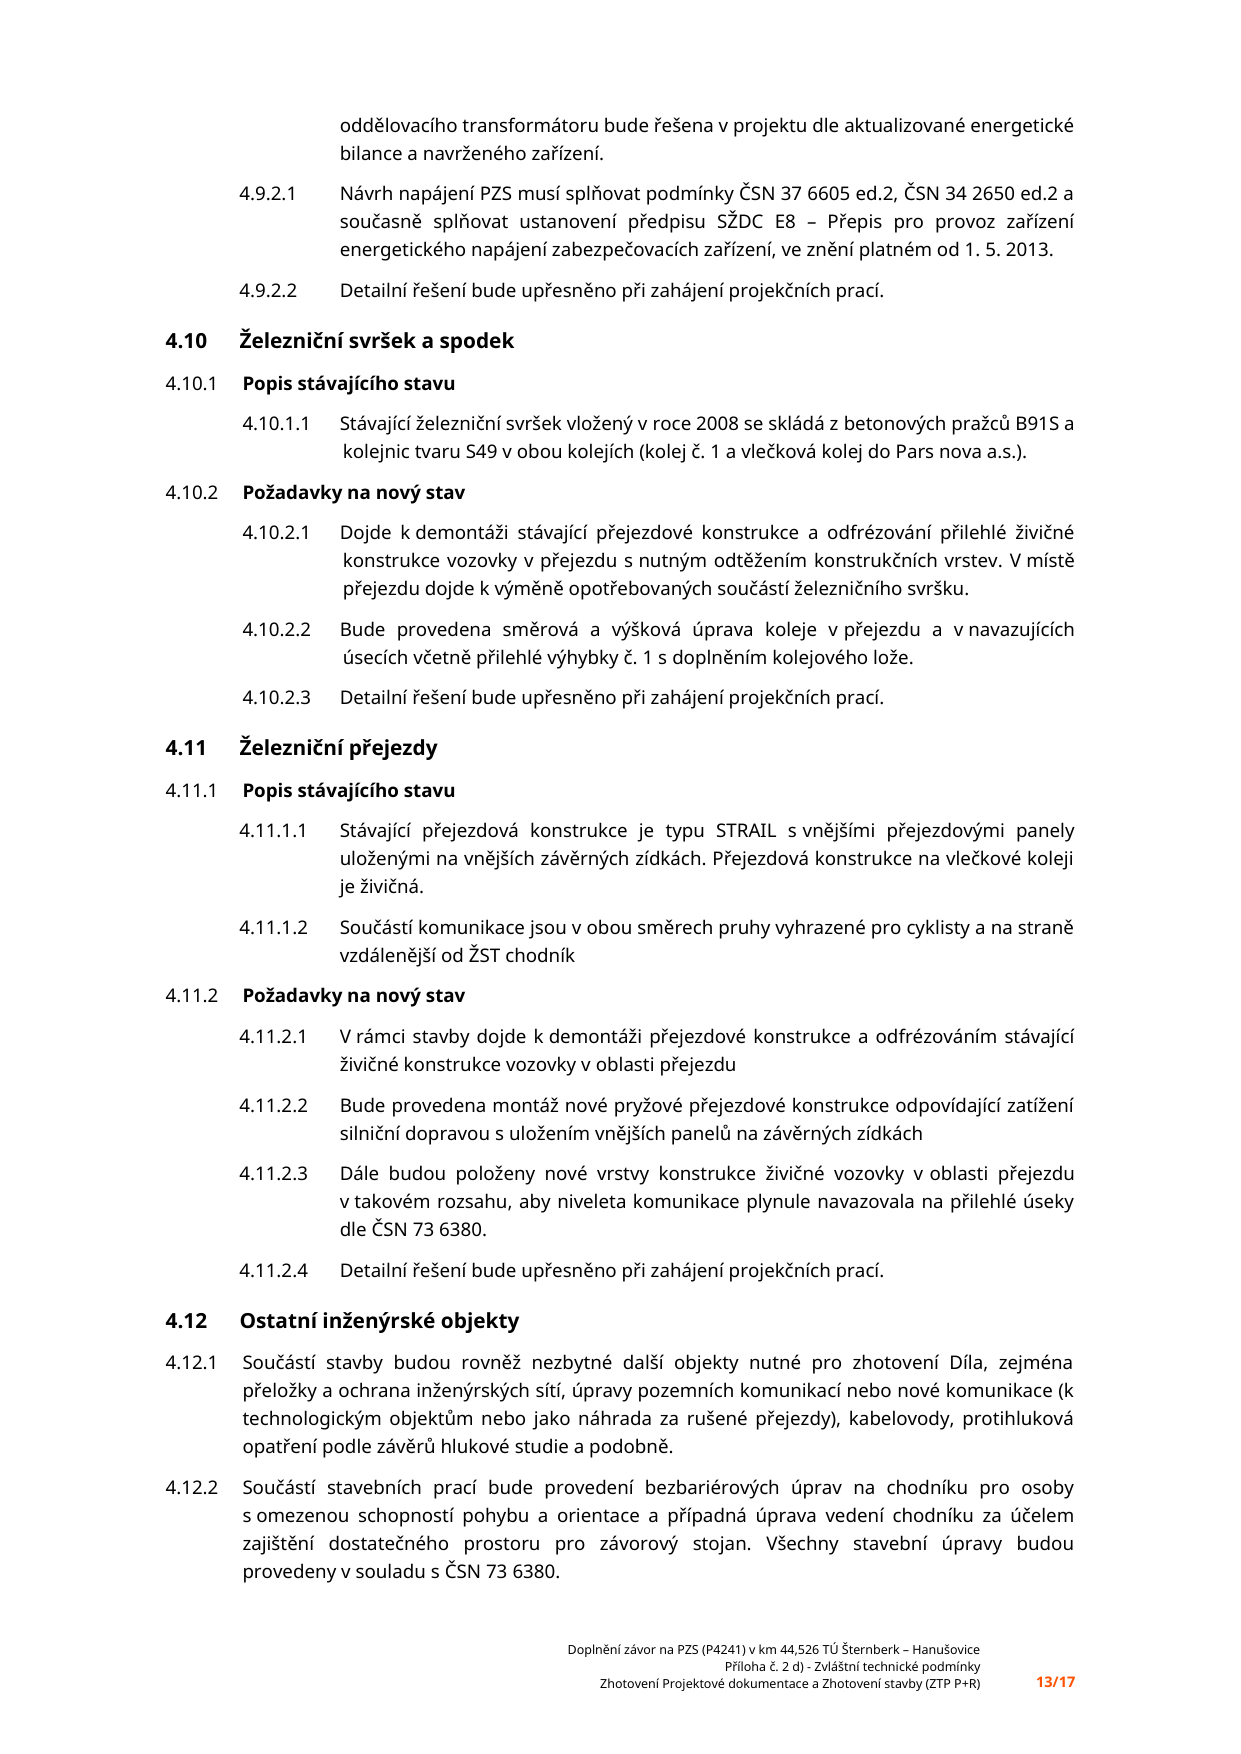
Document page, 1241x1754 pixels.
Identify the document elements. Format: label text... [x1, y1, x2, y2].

text Železniční přejezdy [165, 733, 1075, 762]
text Požadavky na nový stav [165, 479, 1075, 504]
text Detailní řešení bude upřesněno při zahájení projekčních prací. [242, 684, 1075, 710]
text Detailní řešení bude upřesněno při zahájení projekčních prací. [239, 1257, 1075, 1282]
text Ostatní inženýrské objekty [165, 1306, 1075, 1334]
text Železniční svršek a spodek [165, 326, 1075, 354]
text Stávající železniční svršek vložený v roce 2008 se skládá z betonových pražců B91S a kolejnic tvaru S49 v obou kolejích (kolej č. 1 a vlečková kolej do Pars nova a.s.). [242, 410, 1075, 464]
text Stávající přejezdová konstrukce je typu STRAIL s vnějšími přejezdovými panely uloženými na vnějších závěrných zídkách. Přejezdová konstrukce na vlečkové koleji je živičná. [239, 818, 1075, 899]
list Návrh napájení PZS musí splňovat podmínky ČSN 37 6605 ed.2, ČSN 34 2650 ed.2 a současně splňovat ustanovení předpisu SŽDC E8 – Přepis pro provoz zařízení energetického napájení zabezpečovacích zařízení, ve znění platném od 1. 5. 2013. [239, 181, 1075, 262]
text Součástí stavebních prací bude provedení bezbariérových úprav na chodníku pro osoby s omezenou schopností pohybu a orientace a případná úprava vedení chodníku za účelem zajištění dostatečného prostoru pro závorový stojan. Všechny stavební úpravy budou provedeny v souladu s ČSN 73 6380. [165, 1474, 1075, 1584]
text Detailní řešení bude upřesněno při zahájení projekčních prací. [239, 277, 1075, 303]
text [239, 112, 1075, 166]
text Součástí stavby budou rovněž nezbytné další objekty nutné pro zhotovení Díla, zejména přeložky a ochrana inženýrských sítí, úpravy pozemních komunikací nebo nové komunikace (k technologickým objektům nebo jako náhrada za rušené přejezdy), kabelovody, protihluková opatření podle závěrů hlukové studie a podobně. [165, 1349, 1075, 1459]
text Popis stávajícího stavu [165, 777, 1075, 803]
text Popis stávajícího stavu [165, 370, 1075, 395]
text Požadavky na nový stav [165, 983, 1075, 1008]
text Dále budou položeny nové vrstvy konstrukce živičné vozovky v oblasti přejezdu v takovém rozsahu, aby niveleta komunikace plynule navazovala na přilehlé úseky dle ČSN 73 6380. [239, 1160, 1075, 1242]
text Bude provedena montáž nové pryžové přejezdové konstrukce odpovídající zatížení silniční dopravou s uložením vnějších panelů na závěrných zídkách [239, 1092, 1075, 1145]
text Bude provedena směrová a výšková úprava koleje v přejezdu a v navazujících úsecích včetně přilehlé výhybky č. 1 s doplněním kolejového lože. [242, 616, 1075, 669]
text Dojde k demontáži stávající přejezdové konstrukce a odfrézování přilehlé živičné konstrukce vozovky v přejezdu s nutným odtěžením konstrukčních vrstev. V místě přejezdu dojde k výměně opotřebovaných součástí železničního svršku. [242, 519, 1075, 601]
text Součástí komunikace jsou v obou směrech pruhy vyhrazené pro cyklisty a na straně vzdálenější od ŽST chodník [239, 914, 1075, 968]
text V rámci stavby dojde k demontáži přejezdové konstrukce a odfrézováním stávající živičné konstrukce vozovky v oblasti přejezdu [239, 1023, 1075, 1077]
